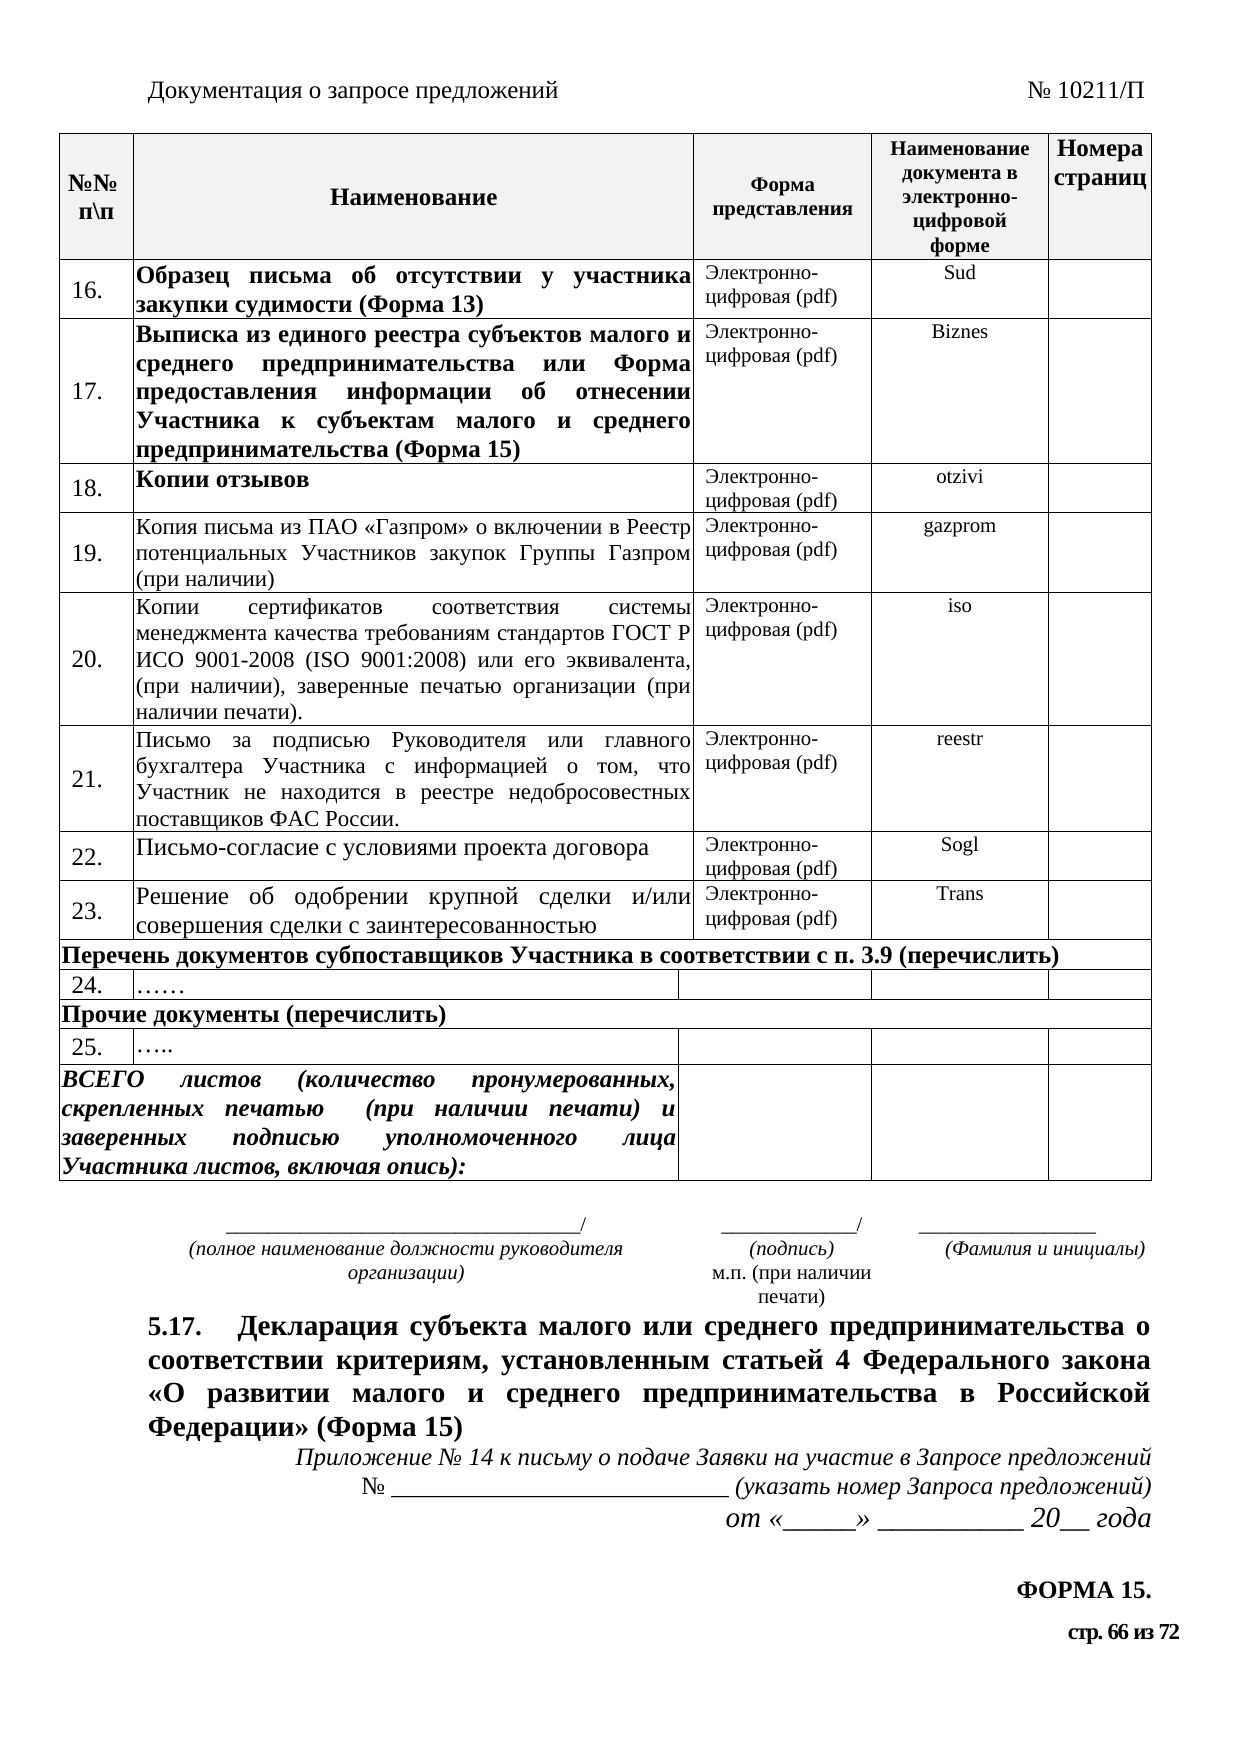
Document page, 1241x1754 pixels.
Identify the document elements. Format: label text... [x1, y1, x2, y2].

table_cell [1049, 513, 1151, 592]
table_cell [60, 260, 133, 318]
table_header Наименование [134, 134, 693, 259]
table_cell ….. [134, 1029, 678, 1063]
list Декларация субъекта малого или среднего предпринимательства о соответствии критериям, установленным статьей 4 Федерального закона «О развитии малого и среднего предпринимательства в Российской Федерации» (Форма 15) [148, 1308, 1152, 1442]
table_cell Sud [872, 260, 1048, 318]
table_cell (Фамилия и инициалы) [908, 1236, 1183, 1308]
table_cell Копии отзывов [134, 464, 693, 512]
table_header _____________/ [676, 1207, 907, 1236]
table_cell iso [872, 593, 1048, 725]
table_cell [872, 970, 1048, 998]
table_header №№ п\п [60, 134, 133, 259]
text ФОРМА 15. [148, 1575, 1152, 1603]
table_cell otzivi [872, 464, 1048, 512]
text № ___________________________ (указать номер Запроса предложений) [148, 1471, 1152, 1500]
table_cell gazprom [872, 513, 1048, 592]
table_cell [1049, 970, 1151, 998]
table_cell [1049, 1029, 1151, 1063]
table_cell [60, 881, 133, 939]
table_cell Выписка из единого реестра субъектов малого и среднего предпринимательства или Форма предоставления информации об отнесении Участника к субъектам малого и среднего предпринимательства (Форма 15) [134, 319, 693, 463]
table_cell [60, 970, 133, 998]
table_cell [1049, 464, 1151, 512]
table_cell Образец письма об отсутствии у участника закупки судимости (Форма 13) [134, 260, 693, 318]
table_cell Копии сертификатов соответствия системы менеджмента качества требованиям стандартов ГОСТ Р ИСО 9001-2008 (ISO 9001:2008) или его эквивалента, (при наличии), заверенные печатью организации (при наличии печати). [134, 593, 693, 725]
table_cell [60, 726, 133, 831]
table_cell Копия письма из ПАО «Газпром» о включении в Реестр потенциальных Участников закупок Группы Газпром (при наличии) [134, 513, 693, 592]
table_cell Электронно-цифровая (pdf) [694, 319, 871, 463]
table_cell Электронно-цифровая (pdf) [694, 513, 871, 592]
table_cell Sogl [872, 832, 1048, 880]
table_cell Biznes [872, 319, 1048, 463]
table_cell [60, 1029, 133, 1063]
table_header __________________________________/ [136, 1207, 676, 1236]
table_cell Перечень документов субпоставщиков Участника в соответствии с п. 3.9 (перечислить) [60, 940, 1151, 969]
table_cell …… [134, 970, 678, 998]
table_cell Прочие документы (перечислить) [60, 1000, 1151, 1028]
table_cell Электронно-цифровая (pdf) [694, 726, 871, 831]
table_cell Электронно-цифровая (pdf) [694, 832, 871, 880]
table_cell Trans [872, 881, 1048, 939]
table_cell reestr [872, 726, 1048, 831]
table_cell [1049, 832, 1151, 880]
table_cell [60, 319, 133, 463]
table_cell [1049, 1065, 1151, 1179]
table_header _________________ [908, 1207, 1183, 1236]
table_cell (полное наименование должности руководителя организации) [136, 1236, 676, 1308]
table_cell Электронно-цифровая (pdf) [694, 881, 871, 939]
table_header Наименование документа в электронно-цифровой форме [872, 134, 1048, 259]
table_cell [60, 593, 133, 725]
text Приложение № 14 к письму о подаче Заявки на участие в Запросе предложений [148, 1442, 1152, 1471]
table_cell Электронно-цифровая (pdf) [694, 593, 871, 725]
table_cell Решение об одобрении крупной сделки и/или совершения сделки с заинтересованностью [134, 881, 693, 939]
table_cell Письмо-согласие с условиями проекта договора [134, 832, 693, 880]
table_cell [1049, 881, 1151, 939]
table_cell [1049, 726, 1151, 831]
table_header Форма представления [694, 134, 871, 259]
table_cell [60, 832, 133, 880]
list от «_____» __________ 20__ года [148, 1500, 1152, 1533]
table_cell [679, 1029, 871, 1063]
table_cell [1049, 319, 1151, 463]
table_cell Электронно-цифровая (pdf) [694, 260, 871, 318]
table_cell [60, 513, 133, 592]
table_cell [679, 1065, 871, 1179]
table_cell [1049, 593, 1151, 725]
table_cell ВСЕГО листов (количество пронумерованных, скрепленных печатью (при наличии печати) и заверенных подписью уполномоченного лица Участника листов, включая опись): [60, 1065, 678, 1179]
table_cell Письмо за подписью Руководителя или главного бухгалтера Участника с информацией о том, что Участник не находится в реестре недобросовестных поставщиков ФАС России. [134, 726, 693, 831]
table_cell [679, 970, 871, 998]
table_cell [872, 1029, 1048, 1063]
table_cell (подпись) м.п. (при наличии печати) [676, 1236, 907, 1308]
table_cell [872, 1065, 1048, 1179]
table_cell [1049, 260, 1151, 318]
table_cell Электронно-цифровая (pdf) [694, 464, 871, 512]
table_cell [60, 464, 133, 512]
table_header Номера страниц [1049, 134, 1151, 259]
